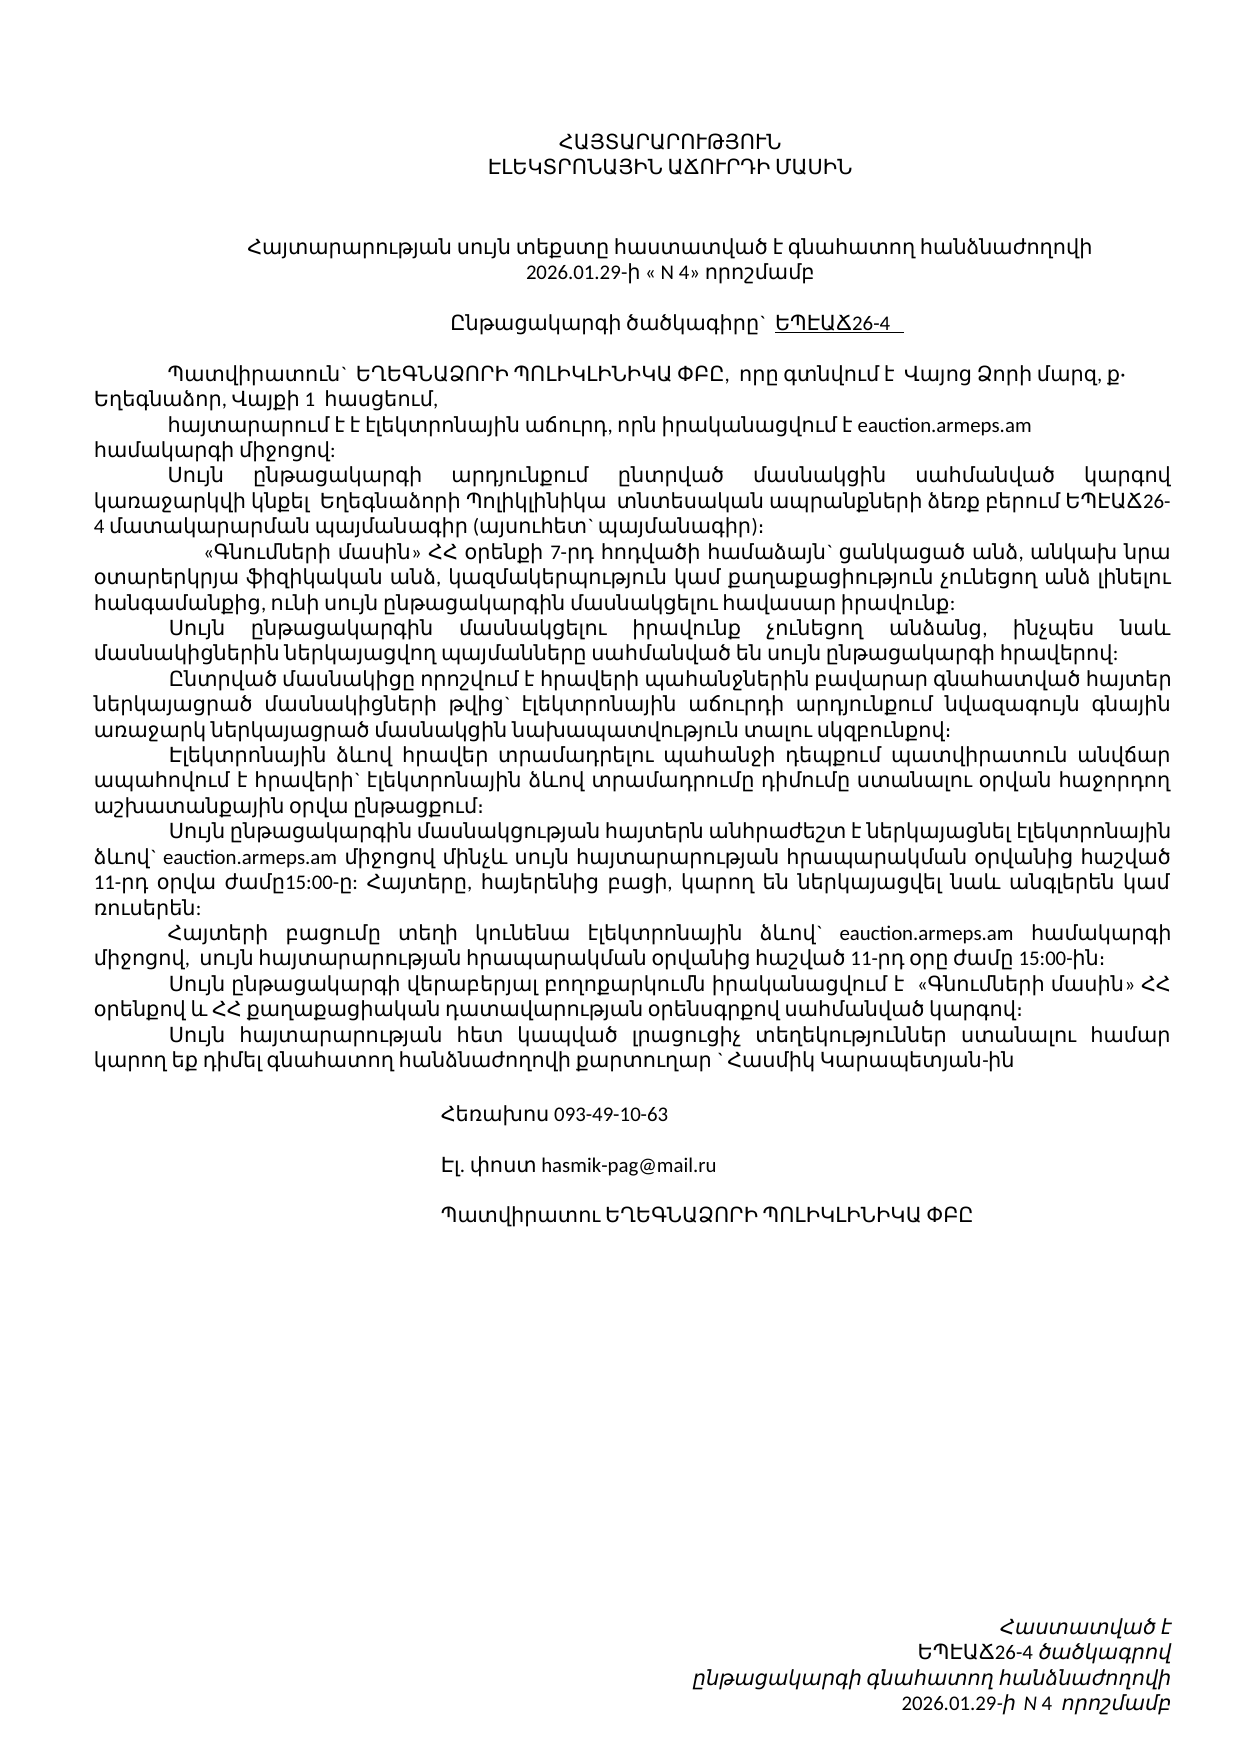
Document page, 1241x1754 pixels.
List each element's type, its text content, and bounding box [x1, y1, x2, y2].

text Սույն ընթացակարգին մասնակցելու իրավունք չունեցող անձանց, ինչպես նաև մասնակիցներին ներկայացվող պայմանները սահմանված են սույն ընթացակարգի հրավերով: [94, 615, 1171, 666]
text Հեռախոս 093-49-10-63 [94, 1101, 1171, 1126]
text Պատվիրատու ԵՂԵԳՆԱՁՈՐԻ ՊՈԼԻԿԼԻՆԻԿԱ ՓԲԸ [94, 1203, 1171, 1228]
text Ընթացակարգի ծածկագիրը` ԵՊԷԱՃ26-4 [94, 310, 1171, 336]
text Էլեկտրոնային ձևով հրավեր տրամադրելու պահանջի դեպքում պատվիրատուն անվճար ապահովում է հրավերի` էլեկտրոնային ձևով տրամադրումը դիմումը ստանալու օրվան հաջորդող աշխատանքային օրվա ընթացքում։ [94, 742, 1171, 818]
text 2026.01.29 -ի N 4 որոշմամբ [94, 1690, 1171, 1716]
text ԵՊԷԱՃ26-4 ծածկագրով [94, 1639, 1171, 1665]
text Սույն հայտարարության հետ կապված լրացուցիչ տեղեկություններ ստանալու համար կարող եք դիմել գնահատող հանձնաժողովի քարտուղար ` Հասմիկ Կարապետյան-ին [94, 1022, 1171, 1073]
text ընթացակարգի գնահատող հանձնաժողովի [94, 1665, 1171, 1690]
text ՀԱՅՏԱՐԱՐՈՒԹՅՈՒՆ [94, 129, 1171, 154]
text 2026.01.29 -ի « N 4» որոշմամբ [94, 259, 1171, 285]
text «Գնումների մասին» ՀՀ օրենքի 7-րդ հոդվածի համաձայն` ցանկացած անձ, անկախ նրա օտարերկրյա ֆիզիկական անձ, կազմակերպություն կամ քաղաքացիություն չունեցող անձ լինելու հանգամանքից, ունի սույն ընթացակարգին մասնակցելու հավասար իրավունք: [94, 539, 1171, 615]
text Սույն ընթացակարգի արդյունքում ընտրված մասնակցին սահմանված կարգով կառաջարկվի կնքել Եղեգնաձորի Պոլիկլինիկա տնտեսական ապրանքների ձեռք բերում ԵՊԷԱՃ26-4 մատակարարման պայմանագիր (այսուհետ` պայմանագիր)։ [94, 463, 1171, 539]
text Հայտարարության սույն տեքստը հաստատված է գնահատող հանձնաժողովի [94, 234, 1171, 259]
text Սույն ընթացակարգի վերաբերյալ բողոքարկումն իրականացվում է «Գնումների մասին» ՀՀ օրենքով և ՀՀ քաղաքացիական դատավարության օրենսգրքով սահմանված կարգով։ [94, 971, 1171, 1022]
text Հաստատված է [94, 1614, 1171, 1639]
text հայտարարում է է էլեկտրոնային աճուրդ, որն իրականացվում է eauction.armeps.am համակարգի միջոցով: [94, 412, 1171, 463]
text Պատվիրատուն` ԵՂԵԳՆԱՁՈՐԻ ՊՈԼԻԿԼԻՆԻԿԱ ՓԲԸ, որը գտնվում է Վայոց Ձորի մարզ, ք· Եղեգնաձոր, Վայքի 1 հասցեում, [94, 361, 1171, 412]
text Հայտերի բացումը տեղի կունենա էլեկտրոնային ձևով` eauction.armeps.am համակարգի միջոցով, սույն հայտարարության հրապարակման օրվանից հաշված 11-րդ օրը ժամը 15:00-ին։ [94, 920, 1171, 971]
text Ընտրված մասնակիցը որոշվում է հրավերի պահանջներին բավարար գնահատված հայտեր ներկայացրած մասնակիցների թվից` էլեկտրոնային աճուրդի արդյունքում նվազագույն գնային առաջարկ ներկայացրած մասնակցին նախապատվություն տալու սկզբունքով։ [94, 666, 1171, 742]
text ԷԼԵԿՏՐՈՆԱՅԻՆ ԱՃՈՒՐԴԻ ՄԱՍԻՆ [94, 154, 1171, 180]
text Էլ. փոստ hasmik-pag@mail.ru [94, 1152, 1171, 1177]
text Սույն ընթացակարգին մասնակցության հայտերն անհրաժեշտ է ներկայացնել էլեկտրոնային ձևով` eauction.armeps.am միջոցով մինչև սույն հայտարարության հրապարակման օրվանից հաշված 11-րդ օրվա ժամը15:00-ը: Հայտերը, հայերենից բացի, կարող են ներկայացվել նաև անգլերեն կամ ռուսերեն: [94, 818, 1171, 920]
